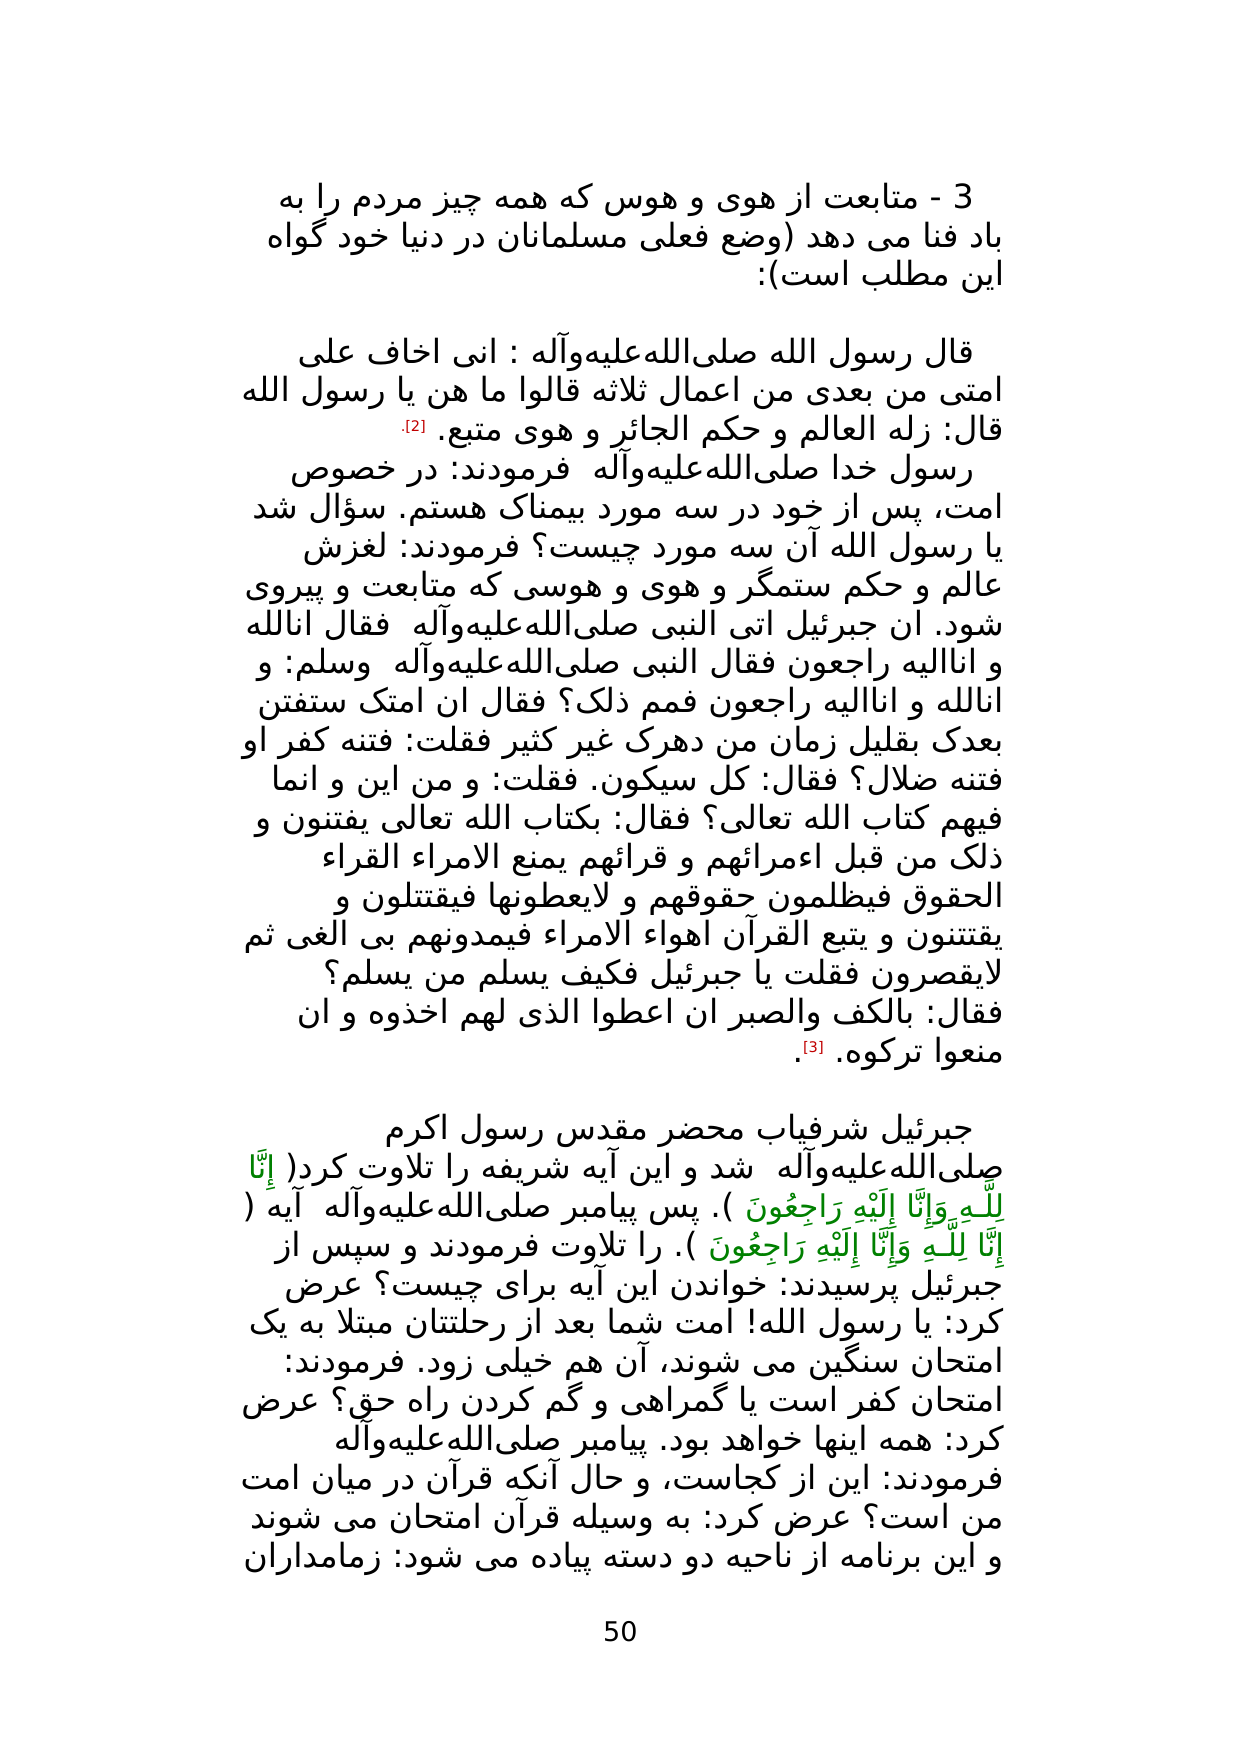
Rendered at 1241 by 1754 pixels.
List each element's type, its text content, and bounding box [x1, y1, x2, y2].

text 3 - متابعت از هوی و هوس که همه چیز مردم را به باد فنا می دهد (وضع فعلی مسلمانان در دنیا خود گواه این مطلب است): [236, 177, 1004, 294]
text رسول خدا صلى‌الله‌عليه‌وآله فرمودند: در خصوص امت، پس از خود در سه مورد بیمناک هستم. سؤال شد یا رسول الله آن سه مورد چیست؟ فرمودند: لغزش عالم و حکم ستمگر و هوی و هوسی که متابعت و پیروی شود. ان جبرئیل اتی النبی صلى‌الله‌عليه‌وآله فقال انالله و اناالیه راجعون فقال النبی صلى‌الله‌عليه‌وآله وسلم: و انالله و اناالیه راجعون فمم ذلک؟ فقال ان امتک ستفتن بعدک بقلیل زمان من دهرک غیر کثیر فقلت: فتنه کفر او فتنه ضلال؟ فقال: کل سیکون. فقلت: و من این و انما فیهم کتاب الله تعالی؟ فقال: بکتاب الله تعالی یفتنون و ذلک من قبل اءمرائهم و قرائهم یمنع الامراء القراء الحقوق فیظلمون حقوقهم و لایعطونها فیقتتلون و یقتتنون و یتبع القرآن اهواء الامراء فیمدونهم بی الغی ثم لایقصرون فقلت یا جبرئیل فکیف یسلم من یسلم؟ فقال: بالکف والصبر ان اعطوا الذی لهم اخذوه و ان منعوا ترکوه. [3]. [236, 449, 1004, 1070]
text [236, 1109, 1004, 1575]
text قال رسول الله صلى‌الله‌عليه‌وآله : انی اخاف علی امتی من بعدی من اعمال ثلاثه قالوا ما هن یا رسول الله قال: زله العالم و حکم الجائر و هوی متبع. [2]. [236, 332, 1004, 449]
